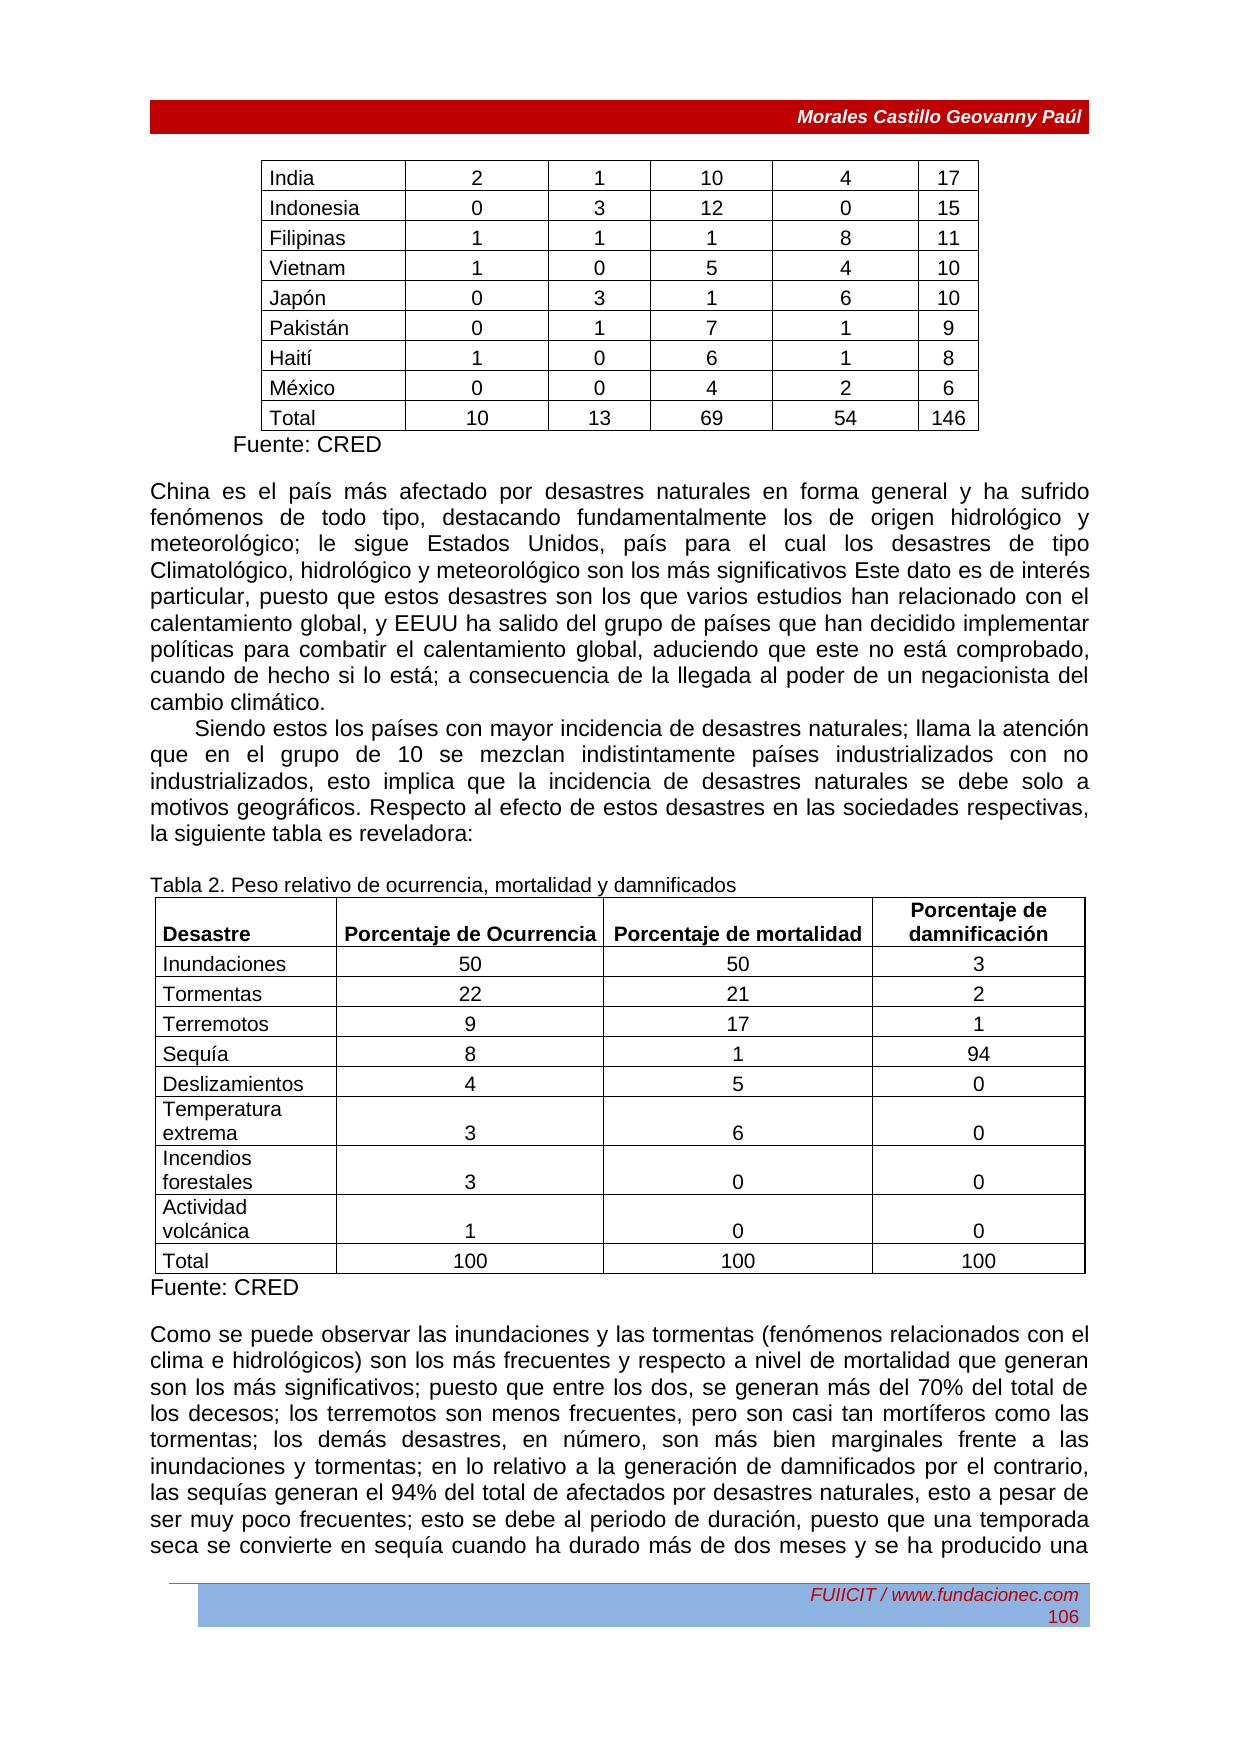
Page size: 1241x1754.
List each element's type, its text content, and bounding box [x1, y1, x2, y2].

table_cell 15 [919, 191, 978, 219]
table_cell 17 [919, 161, 978, 189]
table_cell 6 [919, 371, 978, 399]
table_cell 100 [337, 1244, 603, 1273]
table_cell 3 [549, 281, 650, 309]
table_cell 50 [337, 947, 603, 976]
table_cell 1 [337, 1195, 603, 1243]
table_cell 7 [651, 311, 772, 339]
table_cell 0 [604, 1195, 872, 1243]
table_cell 2 [773, 371, 918, 399]
table_cell 100 [873, 1244, 1084, 1273]
table_header Desastre [156, 898, 336, 946]
table_cell 9 [337, 1007, 603, 1036]
table_cell 8 [337, 1037, 603, 1066]
table_cell 1 [549, 221, 650, 249]
table_cell 5 [604, 1067, 872, 1096]
table_cell 22 [337, 977, 603, 1006]
table_cell 1 [406, 221, 548, 249]
table_header Porcentaje de Ocurrencia [337, 898, 603, 946]
table_cell 4 [651, 371, 772, 399]
table_cell 0 [873, 1195, 1084, 1243]
table_cell 100 [604, 1244, 872, 1273]
table_cell Incendios forestales [156, 1146, 336, 1194]
table_cell Indonesia [262, 191, 405, 219]
table_cell Pakistán [262, 311, 405, 339]
table_cell 0 [406, 191, 548, 219]
table_cell 1 [406, 341, 548, 369]
table_cell Temperatura extrema [156, 1097, 336, 1145]
table_cell Deslizamientos [156, 1067, 336, 1096]
table_cell 146 [919, 401, 978, 429]
table_cell 3 [337, 1146, 603, 1194]
table_cell 0 [406, 281, 548, 309]
table_cell 8 [919, 341, 978, 369]
table_cell 10 [651, 161, 772, 189]
table_cell Japón [262, 281, 405, 309]
table_cell 17 [604, 1007, 872, 1036]
text China es el país más afectado por desastres naturales en forma general y ha sufrido fenómenos de todo tipo, destacando fundamentalmente los de origen hidrológico y meteorológico; le sigue Estados Unidos, país para el cual los desastres de tipo Climatológico, hidrológico y meteorológico son los más significativos Este dato es de interés particular, puesto que estos desastres son los que varios estudios han relacionado con el calentamiento global, y EEUU ha salido del grupo de países que han decidido implementar políticas para combatir el calentamiento global, aduciendo que este no está comprobado, cuando de hecho si lo está; a consecuencia de la llegada al poder de un negacionista del cambio climático. [150, 478, 1090, 715]
table_cell Total [156, 1244, 336, 1273]
table_cell Haití [262, 341, 405, 369]
table_cell India [262, 161, 405, 189]
table_cell 0 [873, 1146, 1084, 1194]
table_cell 0 [873, 1097, 1084, 1145]
table_cell 3 [337, 1097, 603, 1145]
table_cell 2 [406, 161, 548, 189]
table_cell 1 [406, 251, 548, 279]
table_cell 1 [773, 311, 918, 339]
table_cell 3 [549, 191, 650, 219]
table_cell 50 [604, 947, 872, 976]
table_cell 0 [549, 341, 650, 369]
table_cell 2 [873, 977, 1084, 1006]
table_cell 10 [919, 281, 978, 309]
text Tabla 2. Peso relativo de ocurrencia, mortalidad y damnificados [150, 873, 1090, 897]
table_cell 1 [651, 281, 772, 309]
table_cell Terremotos [156, 1007, 336, 1036]
table_cell Actividad volcánica [156, 1195, 336, 1243]
table_cell 0 [549, 371, 650, 399]
table_cell 0 [773, 191, 918, 219]
table_cell 4 [773, 161, 918, 189]
table_cell México [262, 371, 405, 399]
table_cell 9 [919, 311, 978, 339]
table_header Porcentaje de damnificación [873, 898, 1084, 946]
table_cell 0 [406, 371, 548, 399]
table_cell 1 [873, 1007, 1084, 1036]
table_cell 3 [873, 947, 1084, 976]
table_cell 1 [549, 161, 650, 189]
table_cell 4 [337, 1067, 603, 1096]
table_cell 0 [549, 251, 650, 279]
table_cell 6 [651, 341, 772, 369]
table_cell 1 [549, 311, 650, 339]
table_header Porcentaje de mortalidad [604, 898, 872, 946]
table_cell 94 [873, 1037, 1084, 1066]
table_cell Inundaciones [156, 947, 336, 976]
table_cell 13 [549, 401, 650, 429]
table_cell 12 [651, 191, 772, 219]
table_cell 6 [604, 1097, 872, 1145]
table_cell Filipinas [262, 221, 405, 249]
table_cell Tormentas [156, 977, 336, 1006]
text Fuente: CRED [150, 1274, 1090, 1300]
table_cell 10 [919, 251, 978, 279]
table_cell 0 [406, 311, 548, 339]
table_cell 10 [406, 401, 548, 429]
table_cell 8 [773, 221, 918, 249]
table_cell 1 [651, 221, 772, 249]
table_cell 6 [773, 281, 918, 309]
table_cell 54 [773, 401, 918, 429]
table_cell 69 [651, 401, 772, 429]
table_cell 4 [773, 251, 918, 279]
table_cell 21 [604, 977, 872, 1006]
table_cell Total [262, 401, 405, 429]
table_cell 11 [919, 221, 978, 249]
table_cell 0 [604, 1146, 872, 1194]
table_cell 0 [873, 1067, 1084, 1096]
table_cell 1 [773, 341, 918, 369]
text Siendo estos los países con mayor incidencia de desastres naturales; llama la atención que en el grupo de 10 se mezclan indistintamente países industrializados con no industrializados, esto implica que la incidencia de desastres naturales se debe solo a motivos geográficos. Respecto al efecto de estos desastres en las sociedades respectivas, la siguiente tabla es reveladora: [150, 715, 1090, 847]
table_cell Vietnam [262, 251, 405, 279]
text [150, 1321, 1090, 1558]
text Fuente: CRED [150, 431, 1090, 457]
table_cell 1 [604, 1037, 872, 1066]
table_cell 5 [651, 251, 772, 279]
table_cell Sequía [156, 1037, 336, 1066]
